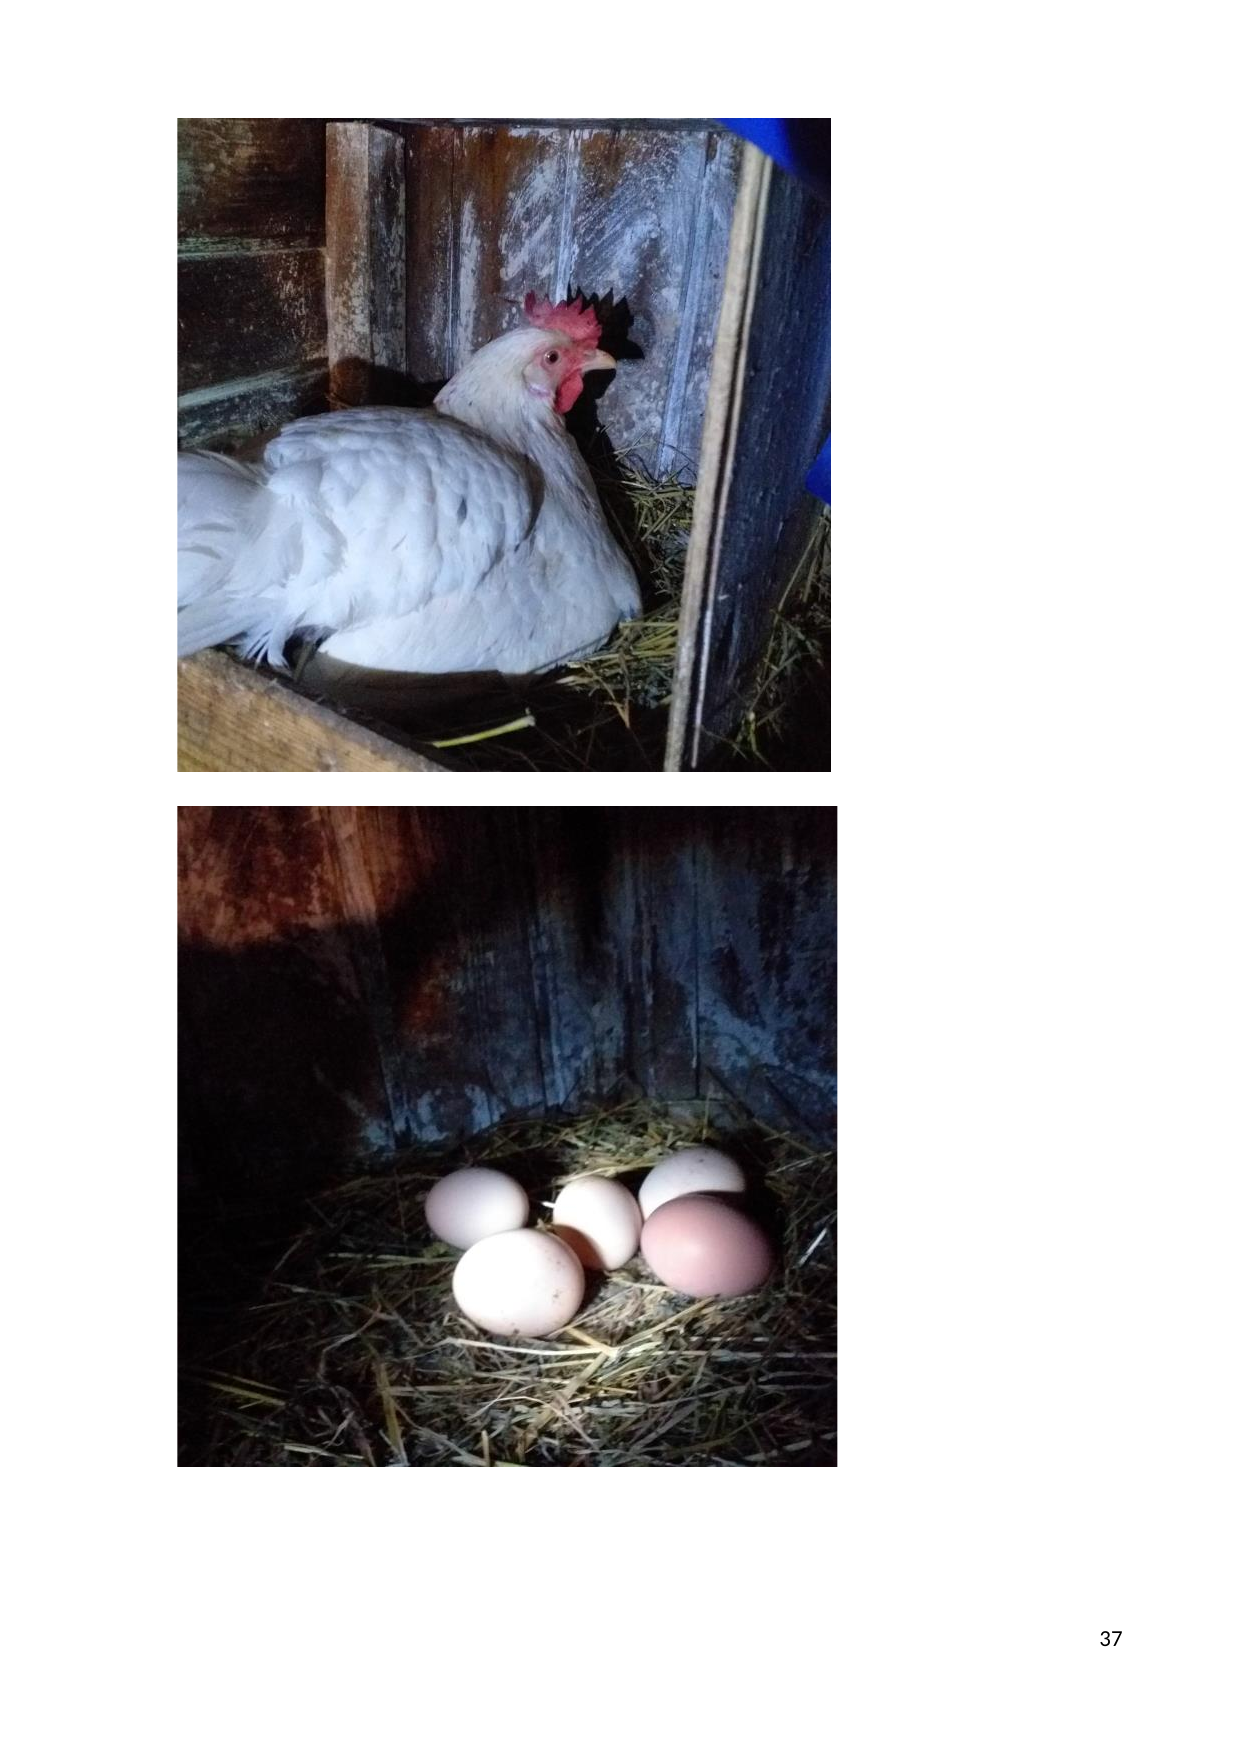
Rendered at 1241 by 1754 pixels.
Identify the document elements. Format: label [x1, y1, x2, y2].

picture [177, 806, 838, 1467]
picture [177, 118, 831, 772]
